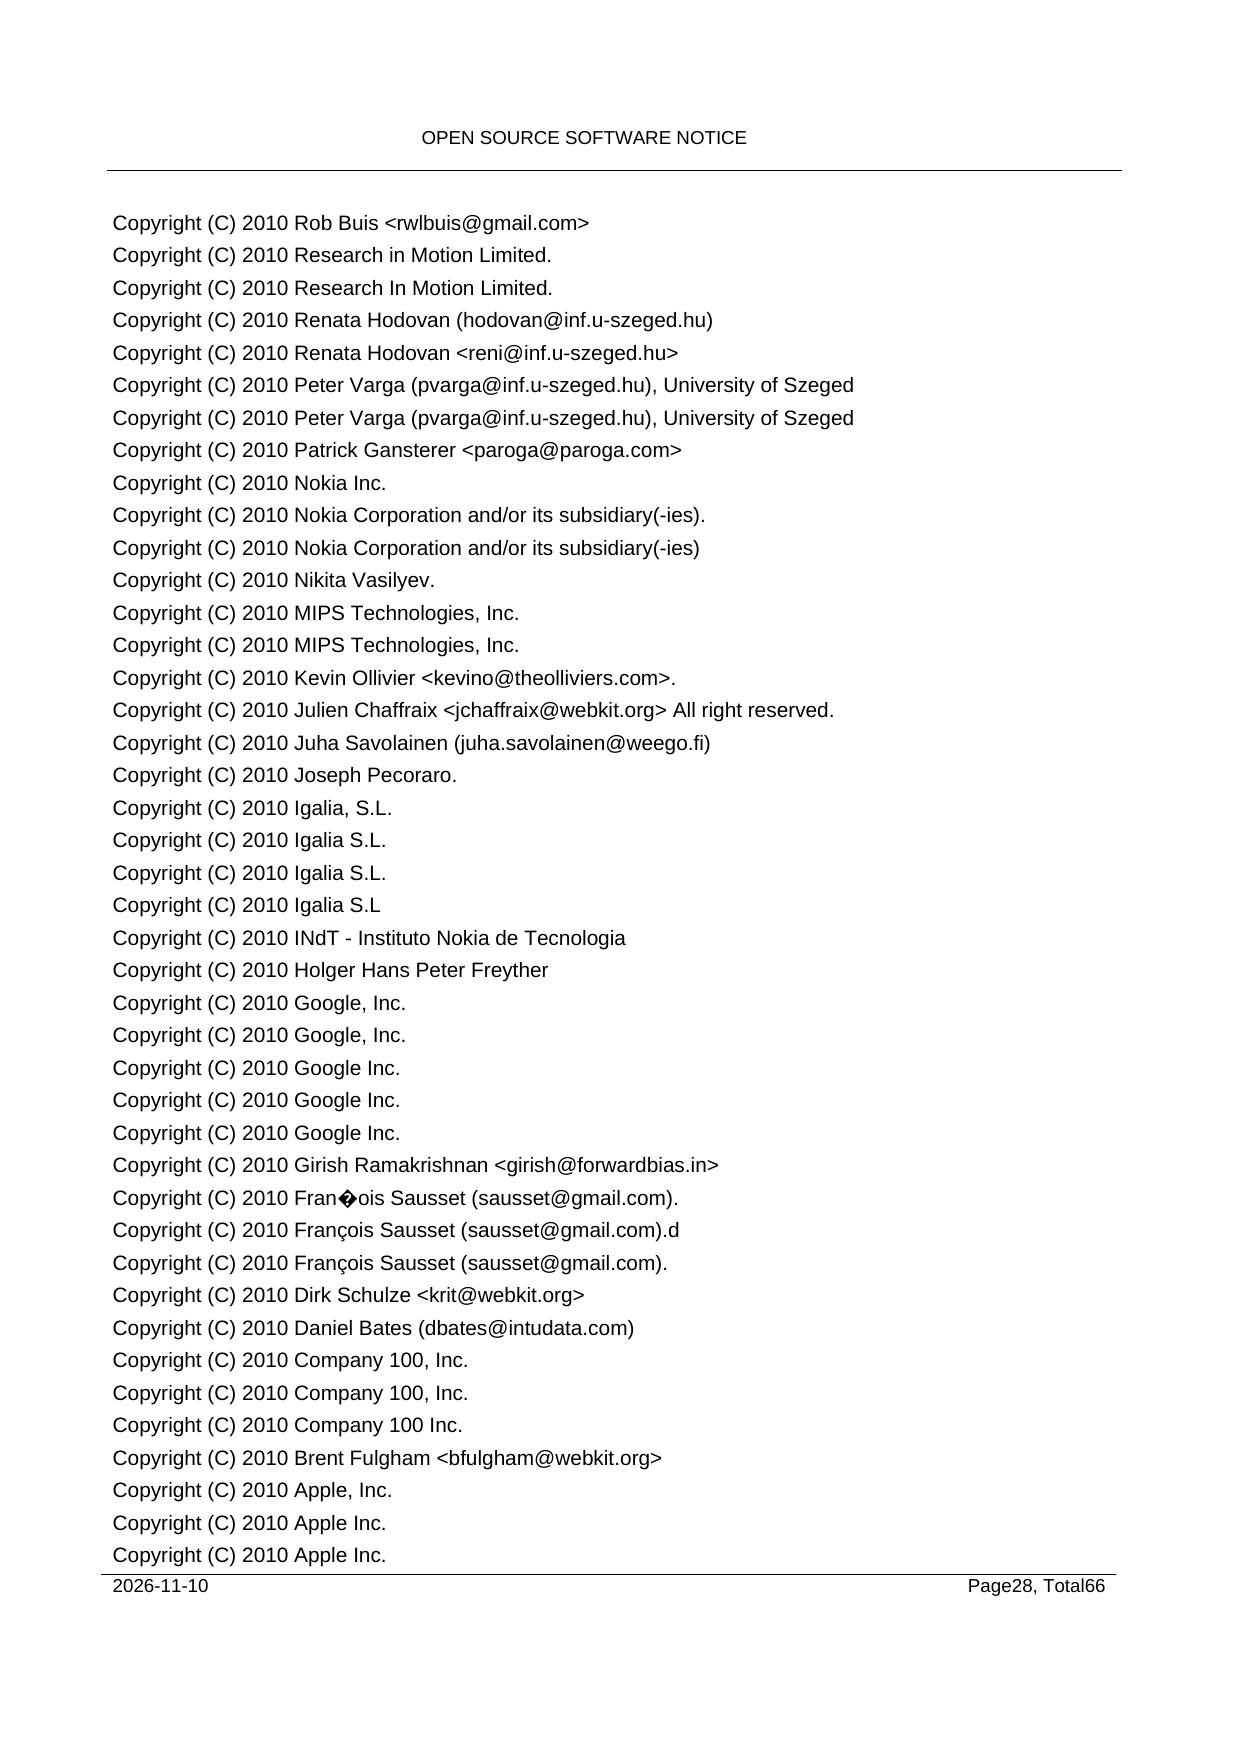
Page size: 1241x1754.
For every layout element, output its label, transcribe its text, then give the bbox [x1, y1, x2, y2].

text Copyright (C) 2010 Apple Inc. [112, 1506, 1128, 1539]
text Copyright (C) 2010 François Sausset (sausset@gmail.com).d [112, 1214, 1128, 1246]
text Copyright (C) 2010 Girish Ramakrishnan <girish@forwardbias.in> [112, 1149, 1128, 1181]
text Copyright (C) 2010 Julien Chaffraix <jchaffraix@webkit.org> All right reserved. [112, 694, 1128, 726]
text Copyright (C) 2010 Google Inc. [112, 1116, 1128, 1149]
text Copyright (C) 2010 Nokia Corporation and/or its subsidiary(-ies). [112, 499, 1128, 531]
text Copyright (C) 2010 Peter Varga (pvarga@inf.u-szeged.hu), University of Szeged [112, 401, 1128, 434]
text Copyright (C) 2010 Company 100, Inc. [112, 1376, 1128, 1409]
text Copyright (C) 2010 Google Inc. [112, 1084, 1128, 1116]
text Copyright (C) 2010 Kevin Ollivier <kevino@theolliviers.com>. [112, 661, 1128, 694]
text Copyright (C) 2010 Company 100, Inc. [112, 1344, 1128, 1376]
text Copyright (C) 2010 Nikita Vasilyev. [112, 564, 1128, 596]
text Copyright (C) 2010 Igalia S.L. [112, 824, 1128, 856]
text Copyright (C) 2010 Nokia Inc. [112, 466, 1128, 499]
text Copyright (C) 2010 Rob Buis <rwlbuis@gmail.com> [112, 206, 1128, 239]
text Copyright (C) 2010 Joseph Pecoraro. [112, 759, 1128, 791]
text Copyright (C) 2010 INdT - Instituto Nokia de Tecnologia [112, 921, 1128, 954]
text Copyright (C) 2010 Company 100 Inc. [112, 1409, 1128, 1441]
text Copyright (C) 2010 Juha Savolainen (juha.savolainen@weego.fi) [112, 726, 1128, 759]
text Copyright (C) 2010 Nokia Corporation and/or its subsidiary(-ies) [112, 531, 1128, 564]
text Copyright (C) 2010 Research In Motion Limited. [112, 271, 1128, 304]
text Copyright (C) 2010 Igalia S.L [112, 889, 1128, 921]
text Copyright (C) 2010 Apple, Inc. [112, 1474, 1128, 1506]
text Copyright (C) 2010 MIPS Technologies, Inc. [112, 629, 1128, 661]
text Copyright (C) 2010 Igalia S.L. [112, 856, 1128, 889]
text Copyright (C) 2010 Renata Hodovan (hodovan@inf.u-szeged.hu) [112, 304, 1128, 336]
text Copyright (C) 2010 François Sausset (sausset@gmail.com). [112, 1246, 1128, 1279]
text Copyright (C) 2010 Fran�ois Sausset (sausset@gmail.com). [112, 1181, 1128, 1214]
text Copyright (C) 2010 Google, Inc. [112, 986, 1128, 1019]
text Copyright (C) 2010 Peter Varga (pvarga@inf.u-szeged.hu), University of Szeged [112, 369, 1128, 401]
text Copyright (C) 2010 Daniel Bates (dbates@intudata.com) [112, 1311, 1128, 1344]
text Copyright (C) 2010 Renata Hodovan <reni@inf.u-szeged.hu> [112, 336, 1128, 369]
text Copyright (C) 2010 Patrick Gansterer <paroga@paroga.com> [112, 434, 1128, 466]
text Copyright (C) 2010 Research in Motion Limited. [112, 239, 1128, 271]
text Copyright (C) 2010 Google Inc. [112, 1051, 1128, 1084]
text Copyright (C) 2010 Holger Hans Peter Freyther [112, 954, 1128, 986]
text Copyright (C) 2010 Brent Fulgham <bfulgham@webkit.org> [112, 1441, 1128, 1474]
text Copyright (C) 2010 Google, Inc. [112, 1019, 1128, 1051]
text Copyright (C) 2010 Igalia, S.L. [112, 791, 1128, 824]
text Copyright (C) 2010 Apple Inc. [112, 1539, 1128, 1571]
text Copyright (C) 2010 MIPS Technologies, Inc. [112, 596, 1128, 629]
text Copyright (C) 2010 Dirk Schulze <krit@webkit.org> [112, 1279, 1128, 1311]
